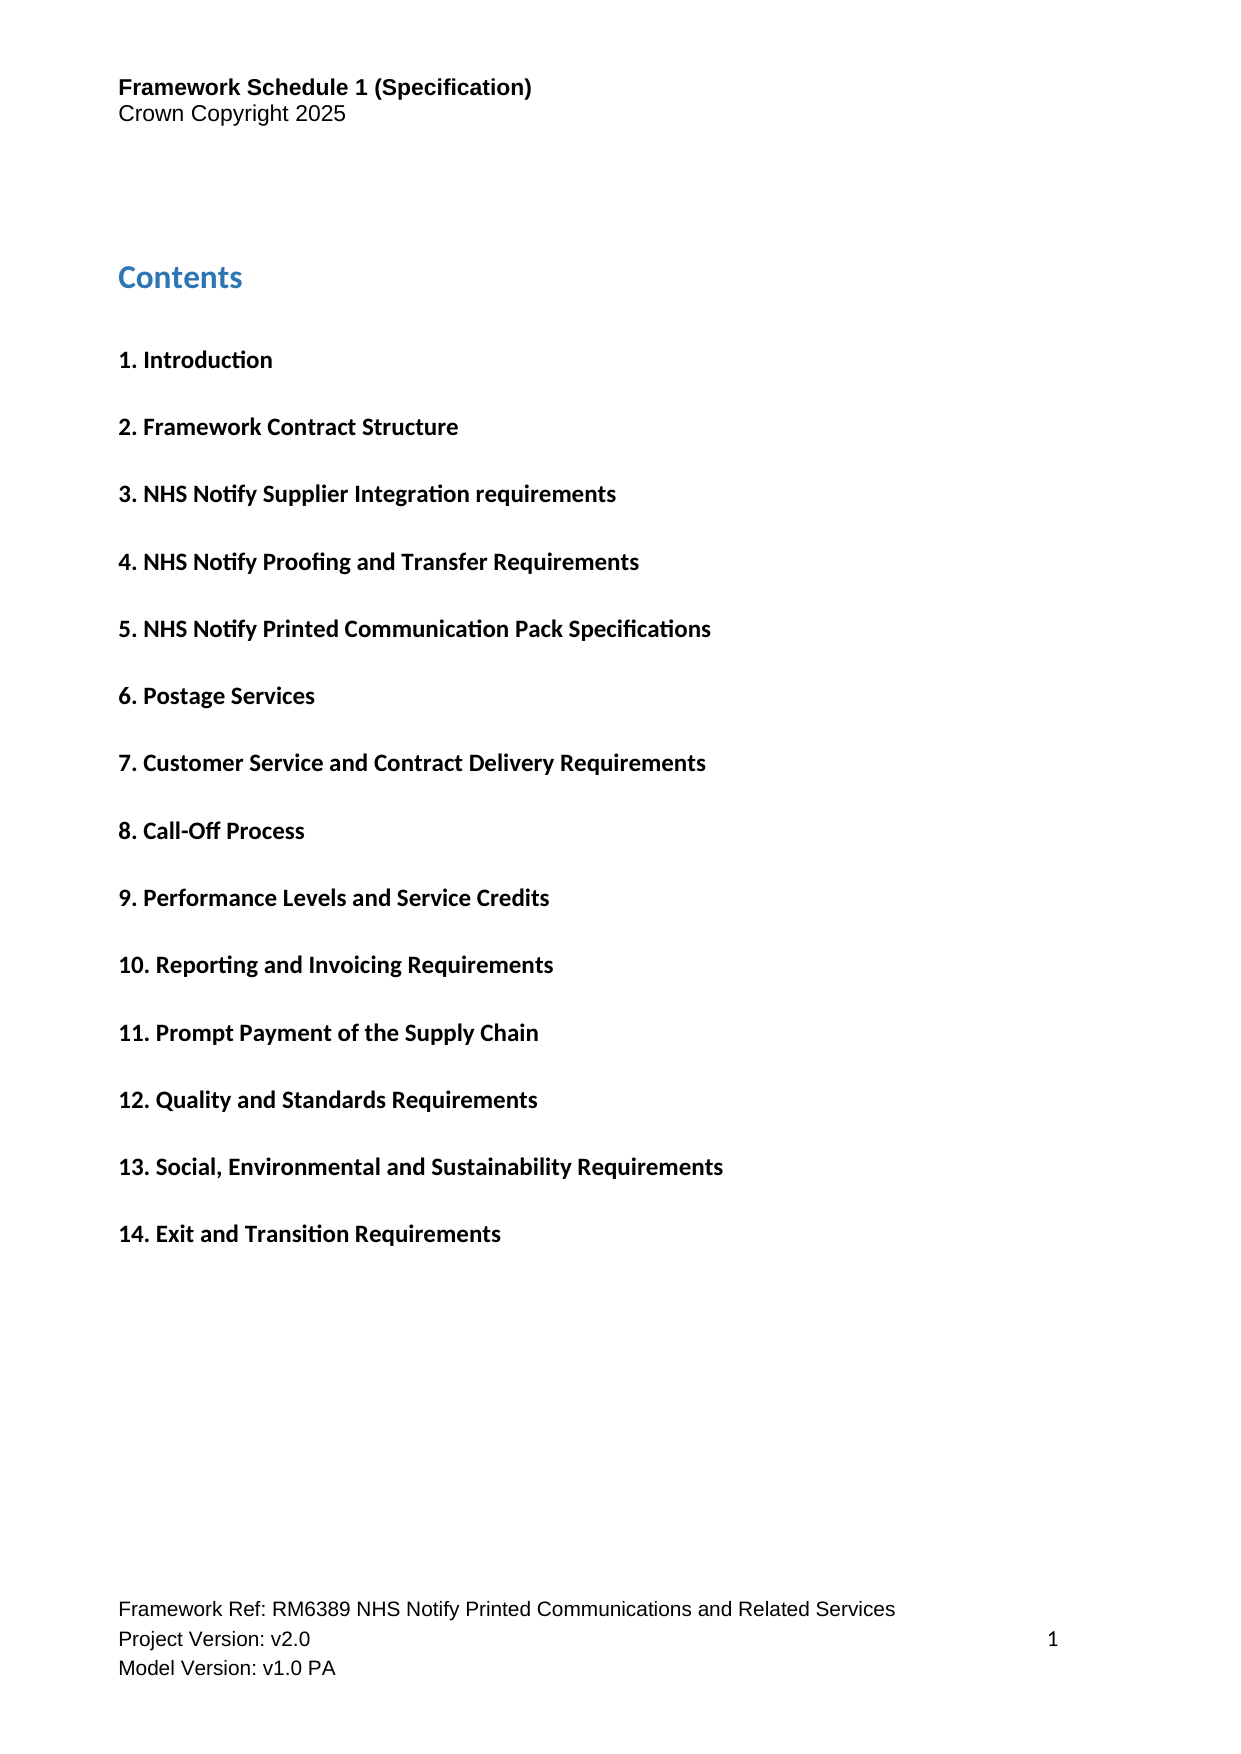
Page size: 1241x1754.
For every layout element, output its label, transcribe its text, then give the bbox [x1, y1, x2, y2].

text Contents [118, 256, 1104, 297]
